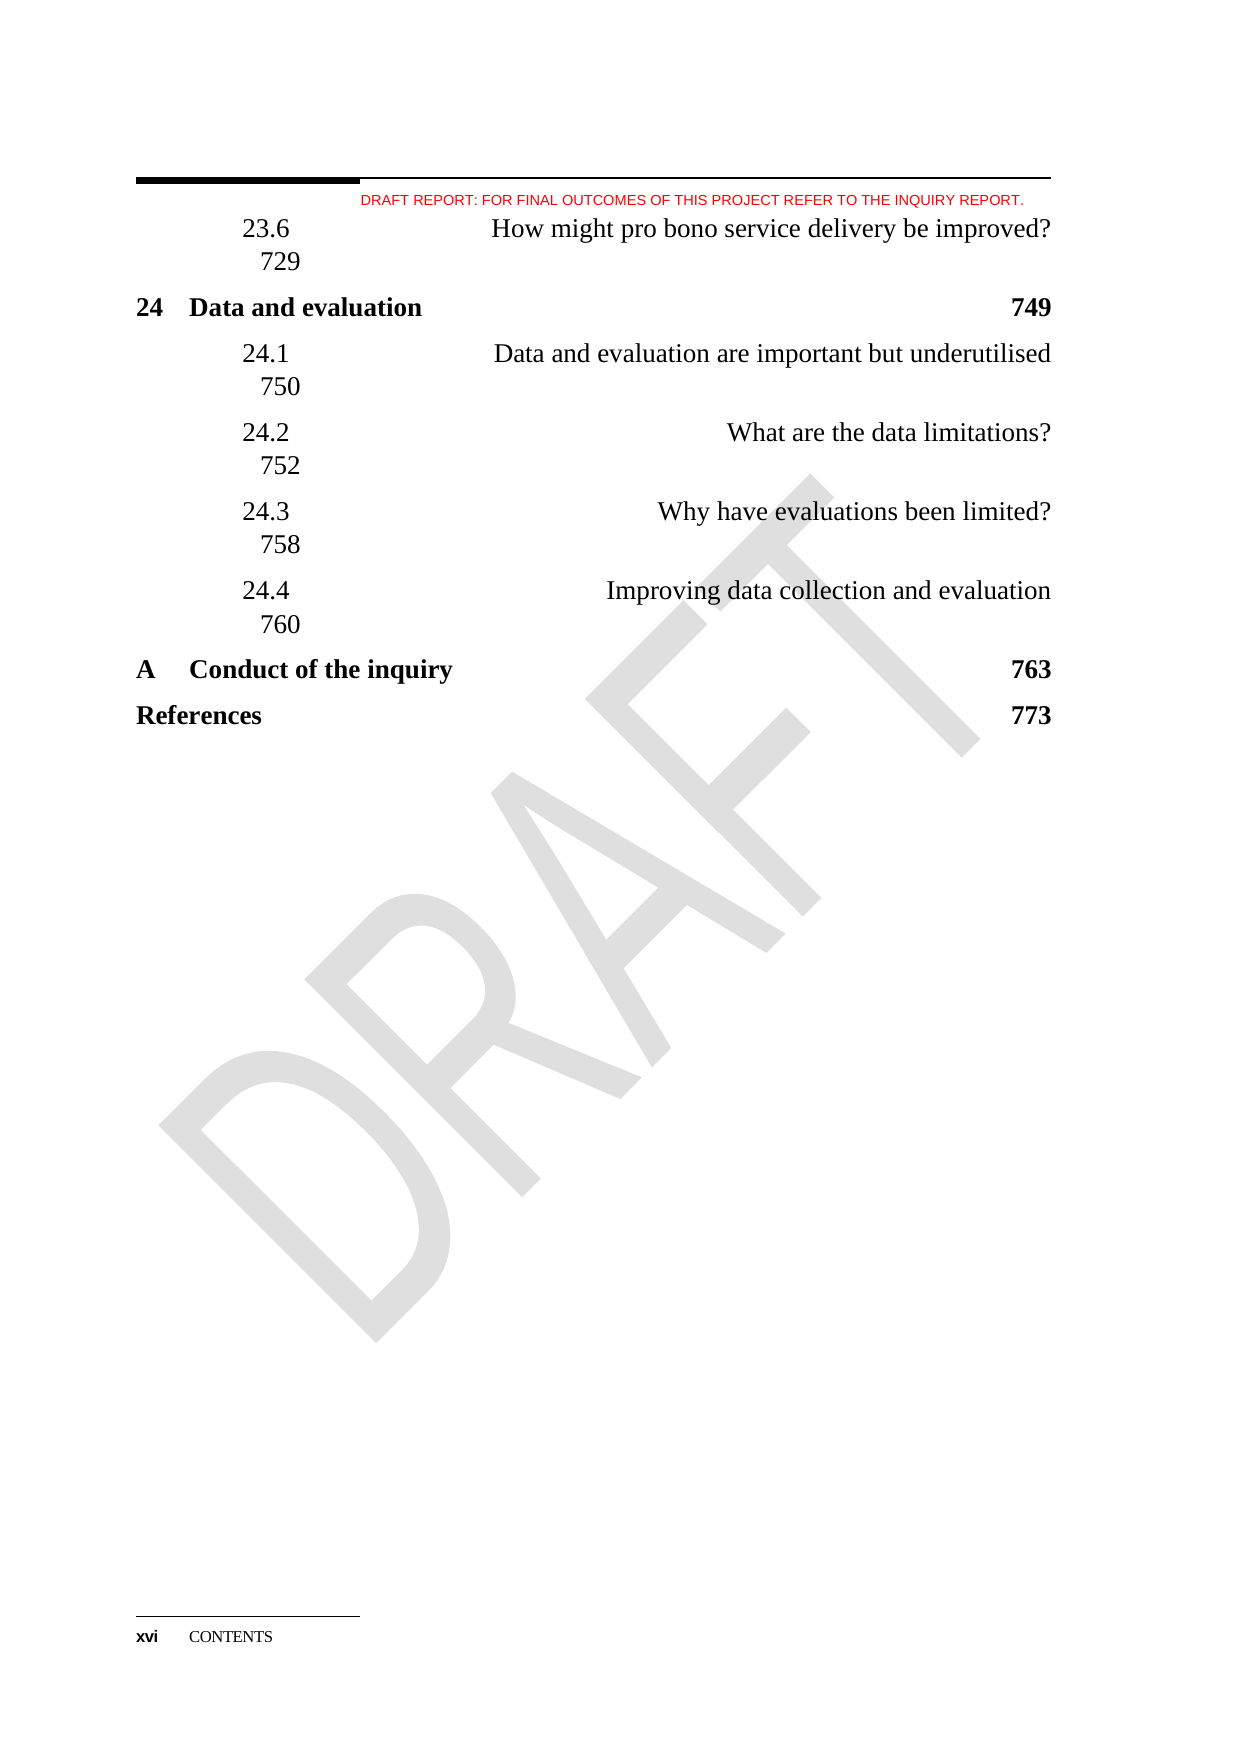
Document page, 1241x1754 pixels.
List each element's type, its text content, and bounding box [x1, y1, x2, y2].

text 24 Data and evaluation 749 [136, 290, 963, 323]
text 23.6 How might pro bono service delivery be improved? 729 [242, 211, 1051, 277]
text 24.4 Improving data collection and evaluation 760 [242, 573, 1051, 640]
text A Conduct of the inquiry 763 [136, 652, 963, 686]
text 24.1 Data and evaluation are important but underutilised 750 [242, 336, 1051, 402]
text 24.2 What are the data limitations? 752 [242, 415, 1051, 481]
text 24.3 Why have evaluations been limited? 758 [242, 494, 1051, 561]
text References 773 [136, 698, 963, 731]
